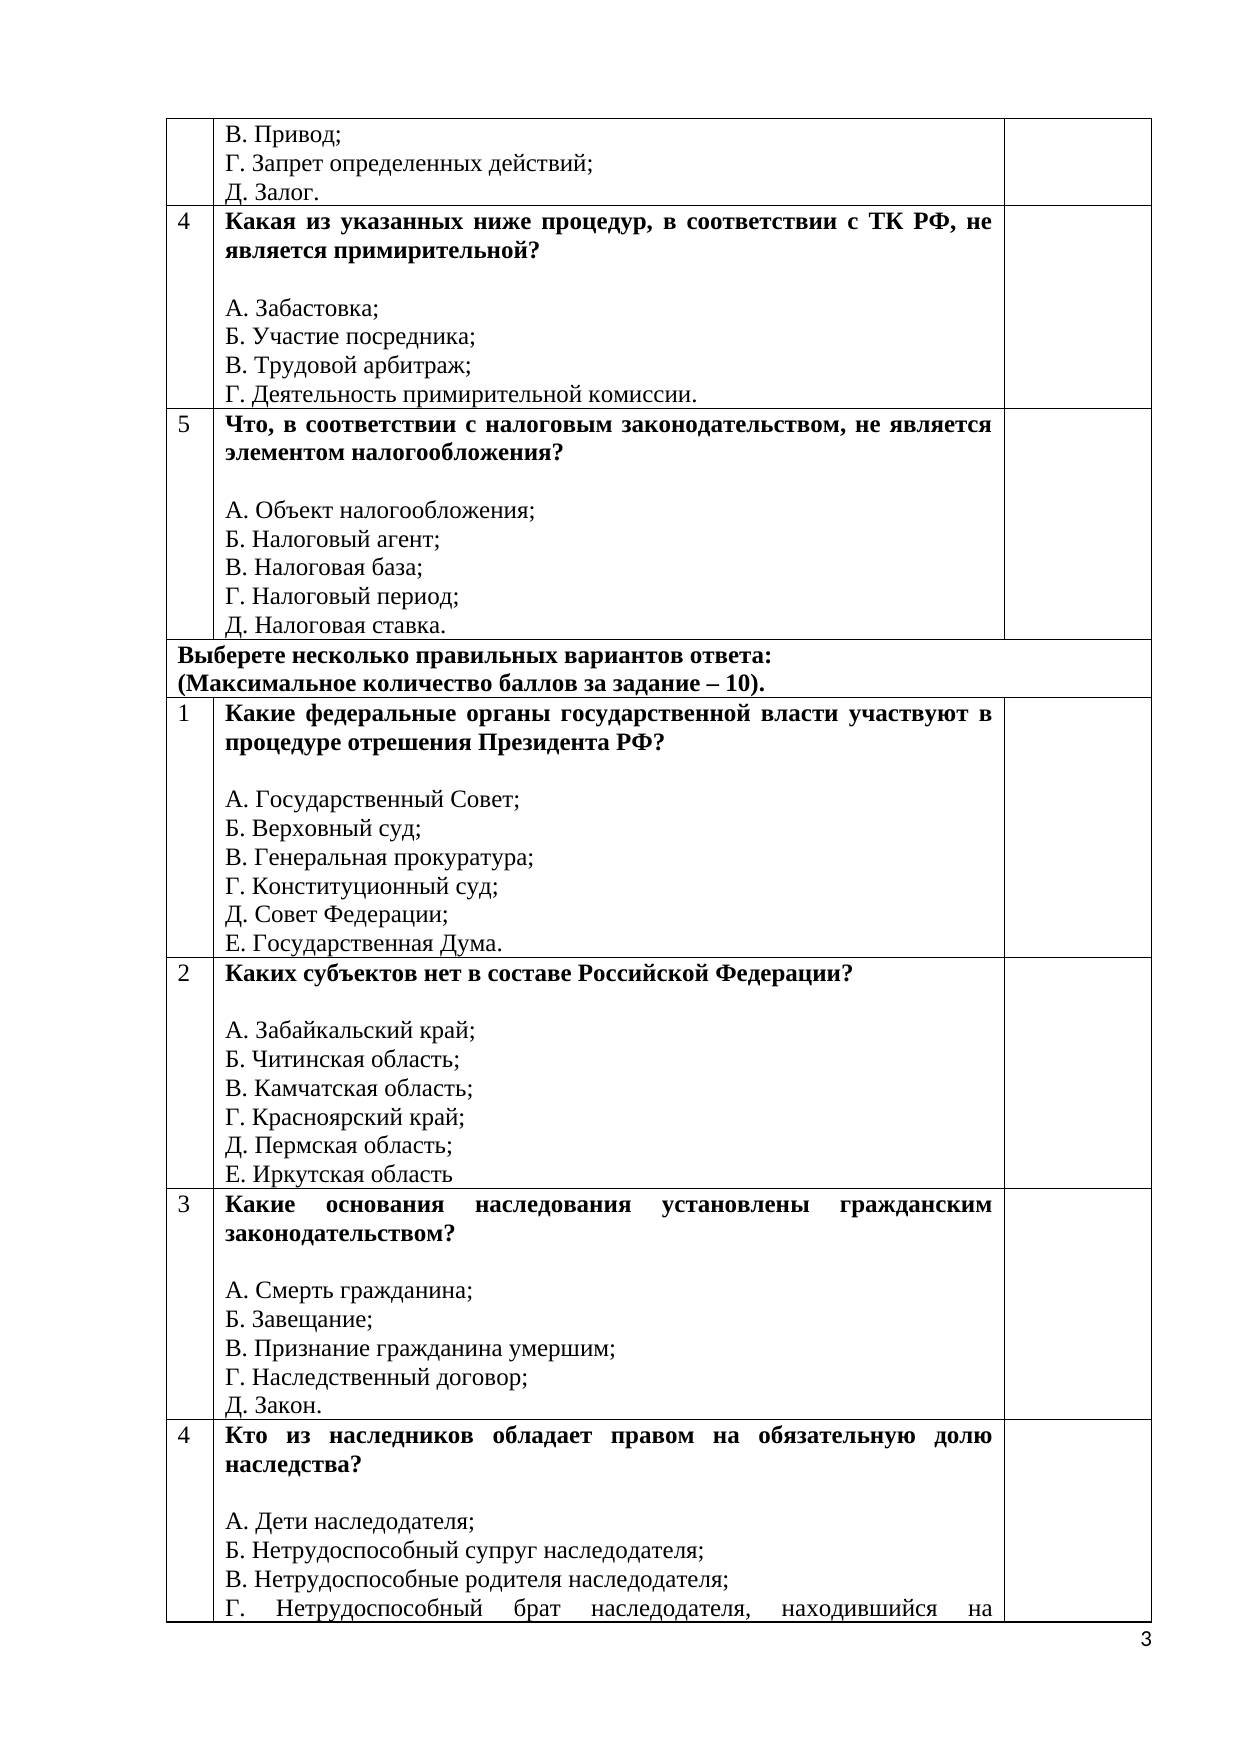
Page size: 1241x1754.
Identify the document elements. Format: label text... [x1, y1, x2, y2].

table_cell [1005, 1189, 1151, 1419]
table_cell [1005, 206, 1151, 408]
table_cell Какие основания наследования установлены гражданским законодательством? А. Смерть гражданина; Б. Завещание; В. Признание гражданина умершим; Г. Наследственный договор; Д. Закон. [214, 1189, 1004, 1419]
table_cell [214, 1420, 1004, 1621]
table_cell Выберете несколько правильных вариантов ответа: (Максимальное количество баллов за задание – 10). [167, 640, 1151, 697]
table_cell [1005, 1420, 1151, 1621]
table_cell [1005, 958, 1151, 1188]
table_cell Какие федеральные органы государственной власти участвуют в процедуре отрешения Президента РФ? А. Государственный Совет; Б. Верховный суд; В. Генеральная прокуратура; Г. Конституционный суд; Д. Совет Федерации; Е. Государственная Дума. [214, 698, 1004, 957]
table_cell Каких субъектов нет в составе Российской Федерации? А. Забайкальский край; Б. Читинская область; В. Камчатская область; Г. Красноярский край; Д. Пермская область; Е. Иркутская область [214, 958, 1004, 1188]
table_cell 3 [167, 1189, 213, 1419]
table_cell 2 [167, 958, 213, 1188]
table_cell [1005, 698, 1151, 957]
table_cell Какая из указанных ниже процедур, в соответствии с ТК РФ, не является примирительной? А. Забастовка; Б. Участие посредника; В. Трудовой арбитраж; Г. Деятельность примирительной комиссии. [214, 206, 1004, 408]
table_cell [1005, 119, 1151, 205]
table_cell Что, в соответствии с налоговым законодательством, не является элементом налогообложения? А. Объект налогообложения; Б. Налоговый агент; В. Налоговая база; Г. Налоговый период; Д. Налоговая ставка. [214, 409, 1004, 639]
table_cell 5 [167, 409, 213, 639]
table_cell 3 [167, 119, 213, 205]
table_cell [214, 119, 1004, 205]
table_cell 1 [167, 698, 213, 957]
table_cell [1005, 409, 1151, 639]
table_cell 4 [167, 206, 213, 408]
table_cell 4 [167, 1420, 213, 1621]
